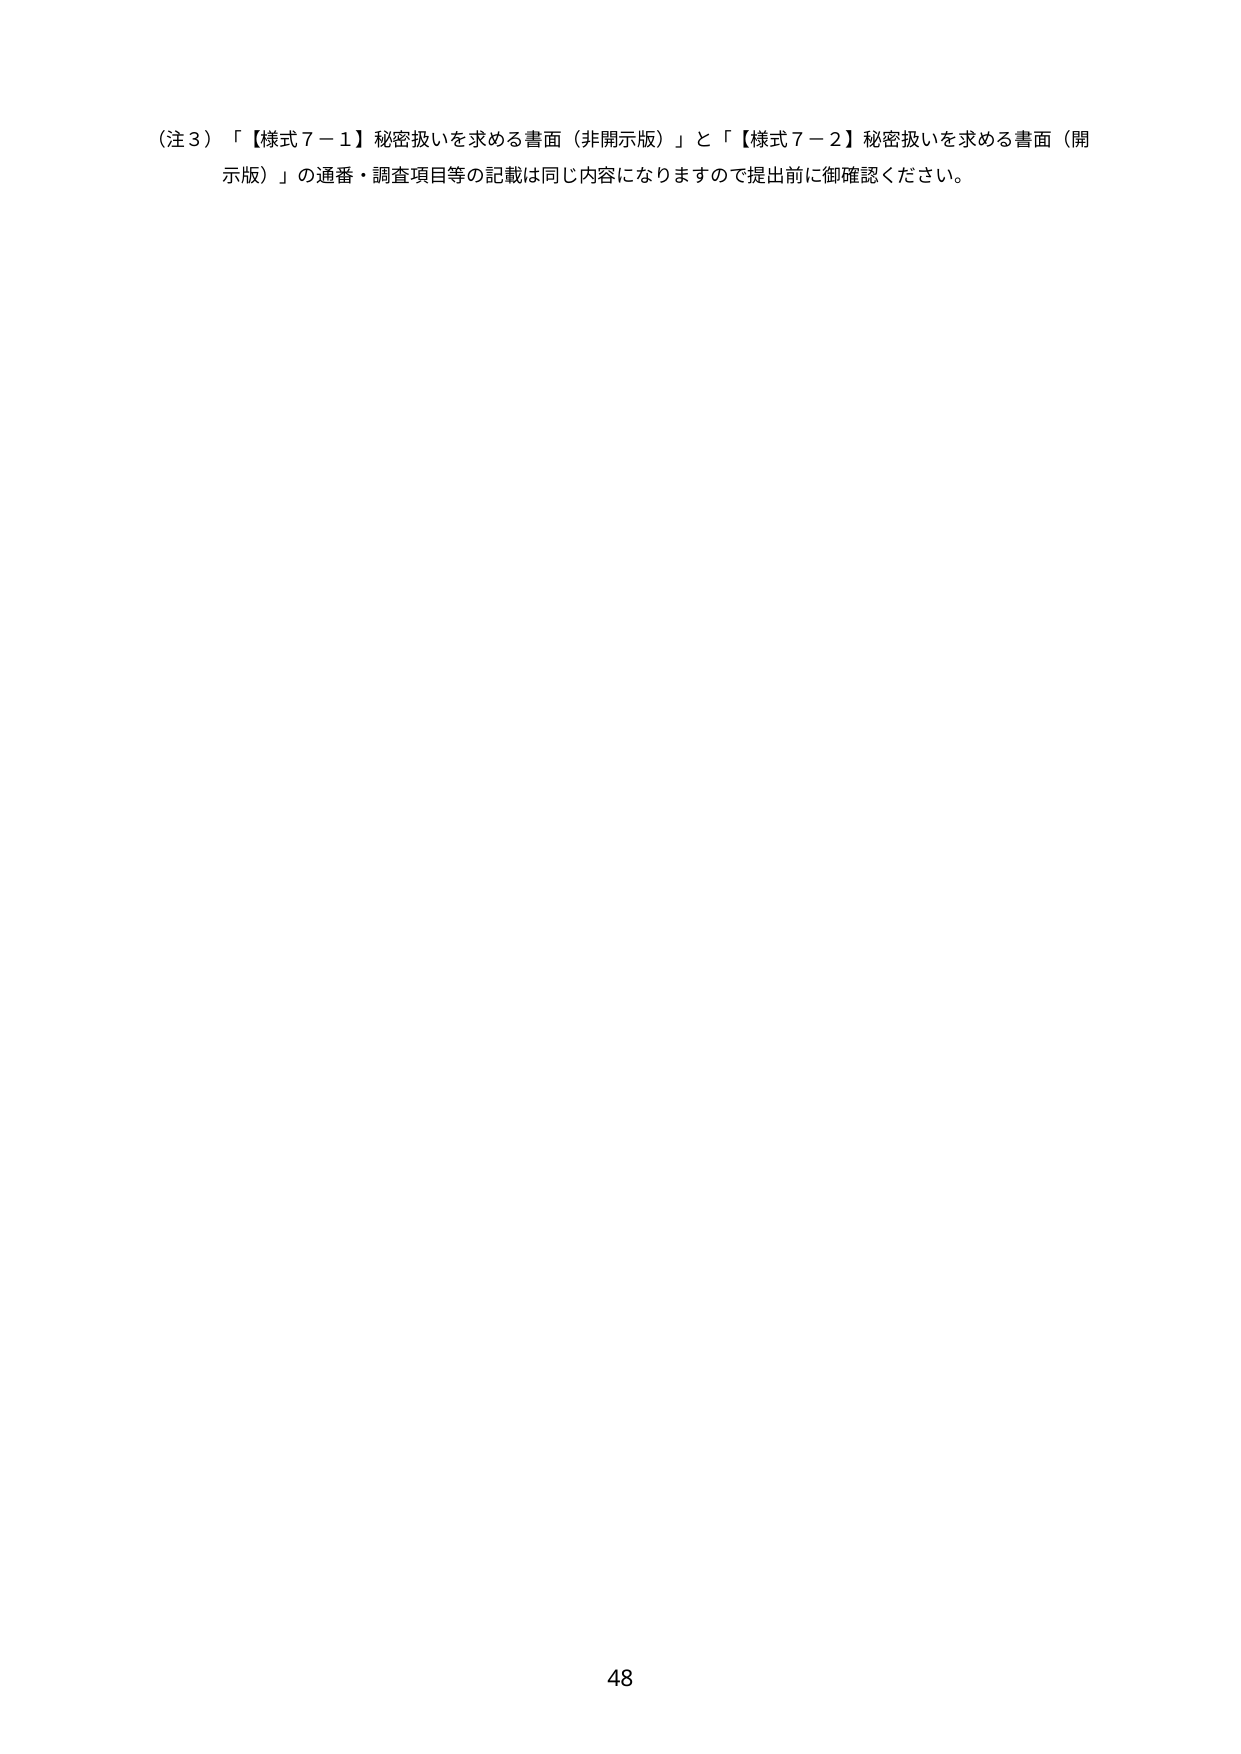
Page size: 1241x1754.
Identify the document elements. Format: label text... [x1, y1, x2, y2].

list （注３）「【様式７－１】秘密扱いを求める書面（非開示版）」と「【様式７－２】秘密扱いを求める書面（開示版）」の通番・調査項目等の記載は同じ内容になりますので提出前に御確認ください。 [148, 120, 1092, 192]
